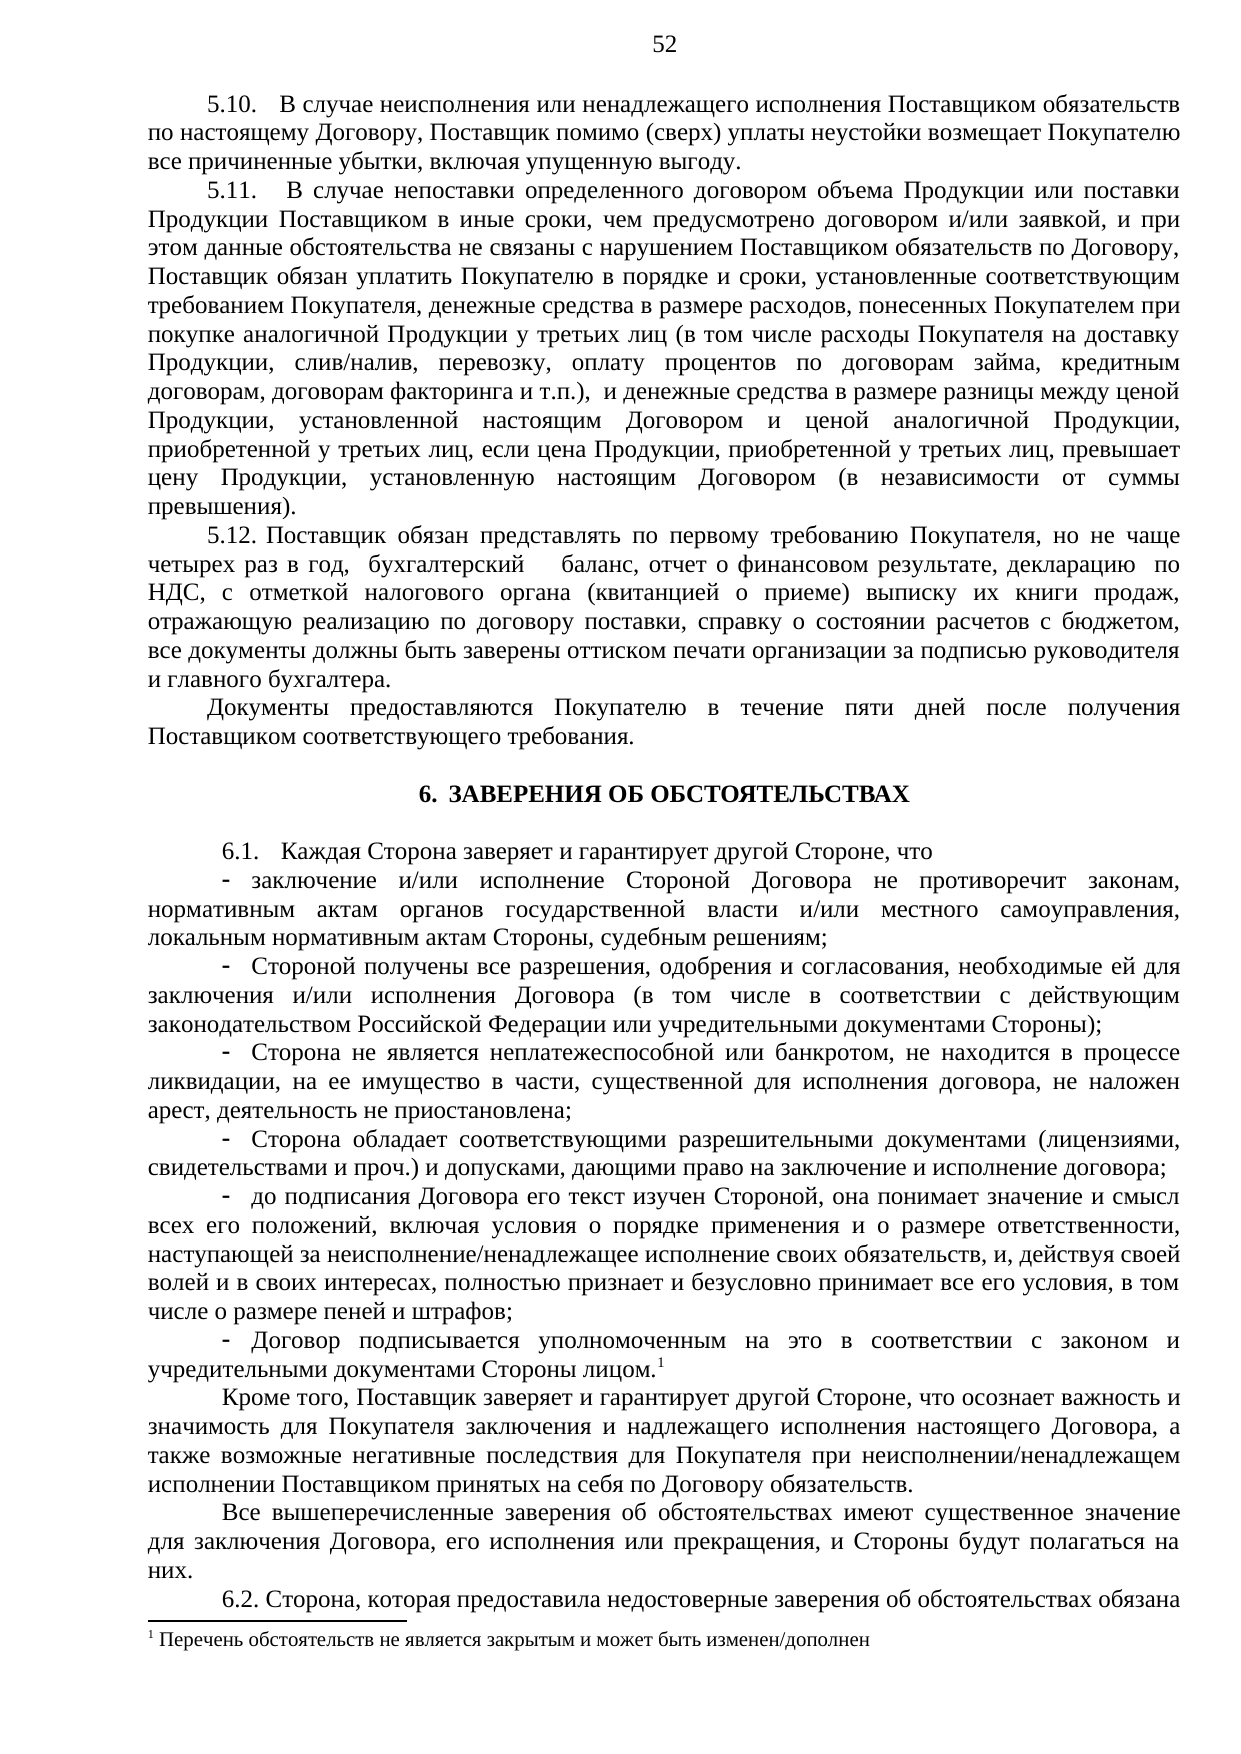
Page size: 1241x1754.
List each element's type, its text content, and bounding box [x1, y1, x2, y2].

list Сторона не является неплатежеспособной или банкротом, не находится в процессе ликвидации, на ее имущество в части, существенной для исполнения договора, не наложен арест, деятельность не приостановлена; [148, 1037, 1181, 1124]
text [148, 1584, 1181, 1612]
list ЗАВЕРЕНИЯ ОБ ОБСТОЯТЕЛЬСТВАХ [148, 779, 1181, 807]
list В случае неисполнения или ненадлежащего исполнения Поставщиком обязательств по настоящему Договору, Поставщик помимо (сверх) уплаты неустойки возмещает Покупателю все причиненные убытки, включая упущенную выгоду. [148, 89, 1181, 175]
text Все вышеперечисленные заверения об обстоятельствах имеют существенное значение для заключения Договора, его исполнения или прекращения, и Стороны будут полагаться на них. [148, 1497, 1181, 1584]
text Кроме того, Поставщик заверяет и гарантирует другой Стороне, что осознает важность и значимость для Покупателя заключения и надлежащего исполнения настоящего Договора, а также возможные негативные последствия для Покупателя при неисполнении/ненадлежащем исполнении Поставщиком принятых на себя по Договору обязательств. [148, 1382, 1181, 1497]
list Поставщик обязан представлять по первому требованию Покупателя, но не чаще четырех раз в год, бухгалтерский баланс, отчет о финансовом результате, декларацию по НДС, с отметкой налогового органа (квитанцией о приеме) выписку их книги продаж, отражающую реализацию по договору поставки, справку о состоянии расчетов с бюджетом, все документы должны быть заверены оттиском печати организации за подписью руководителя и главного бухгалтера. [148, 520, 1181, 692]
list Каждая Сторона заверяет и гарантирует другой Стороне, что [222, 836, 1181, 865]
list В случае непоставки определенного договором объема Продукции или поставки Продукции Поставщиком в иные сроки, чем предусмотрено договором и/или заявкой, и при этом данные обстоятельства не связаны с нарушением Поставщиком обязательств по Договору, Поставщик обязан уплатить Покупателю в порядке и сроки, установленные соответствующим требованием Покупателя, денежные средства в размере расходов, понесенных Покупателем при покупке аналогичной Продукции у третьих лиц (в том числе расходы Покупателя на доставку Продукции, слив/налив, перевозку, оплату процентов по договорам займа, кредитным договорам, договорам факторинга и т.п.), и денежные средства в размере разницы между ценой Продукции, установленной настоящим Договором и ценой аналогичной Продукции, приобретенной у третьих лиц, если цена Продукции, приобретенной у третьих лиц, превышает цену Продукции, установленную настоящим Договором (в независимости от суммы превышения). [148, 175, 1181, 520]
list до подписания Договора его текст изучен Стороной, она понимает значение и смысл всех его положений, включая условия о порядке применения и о размере ответственности, наступающей за неисполнение/ненадлежащее исполнение своих обязательств, и, действуя своей волей и в своих интересах, полностью признает и безусловно принимает все его условия, в том числе о размере пеней и штрафов; [148, 1181, 1181, 1325]
list заключение и/или исполнение Стороной Договора не противоречит законам, нормативным актам органов государственной власти и/или местного самоуправления, локальным нормативным актам Стороны, судебным решениям; [148, 865, 1181, 951]
list Сторона обладает соответствующими разрешительными документами (лицензиями, свидетельствами и проч.) и допусками, дающими право на заключение и исполнение договора; [148, 1124, 1181, 1181]
list Договор подписывается уполномоченным на это в соответствии с законом и учредительными документами Стороны лицом. [148, 1325, 1181, 1382]
text Документы предоставляются Покупателю в течение пяти дней после получения Поставщиком соответствующего требования. [148, 692, 1181, 750]
list Стороной получены все разрешения, одобрения и согласования, необходимые ей для заключения и/или исполнения Договора (в том числе в соответствии с действующим законодательством Российской Федерации или учредительными документами Стороны); [148, 951, 1181, 1037]
